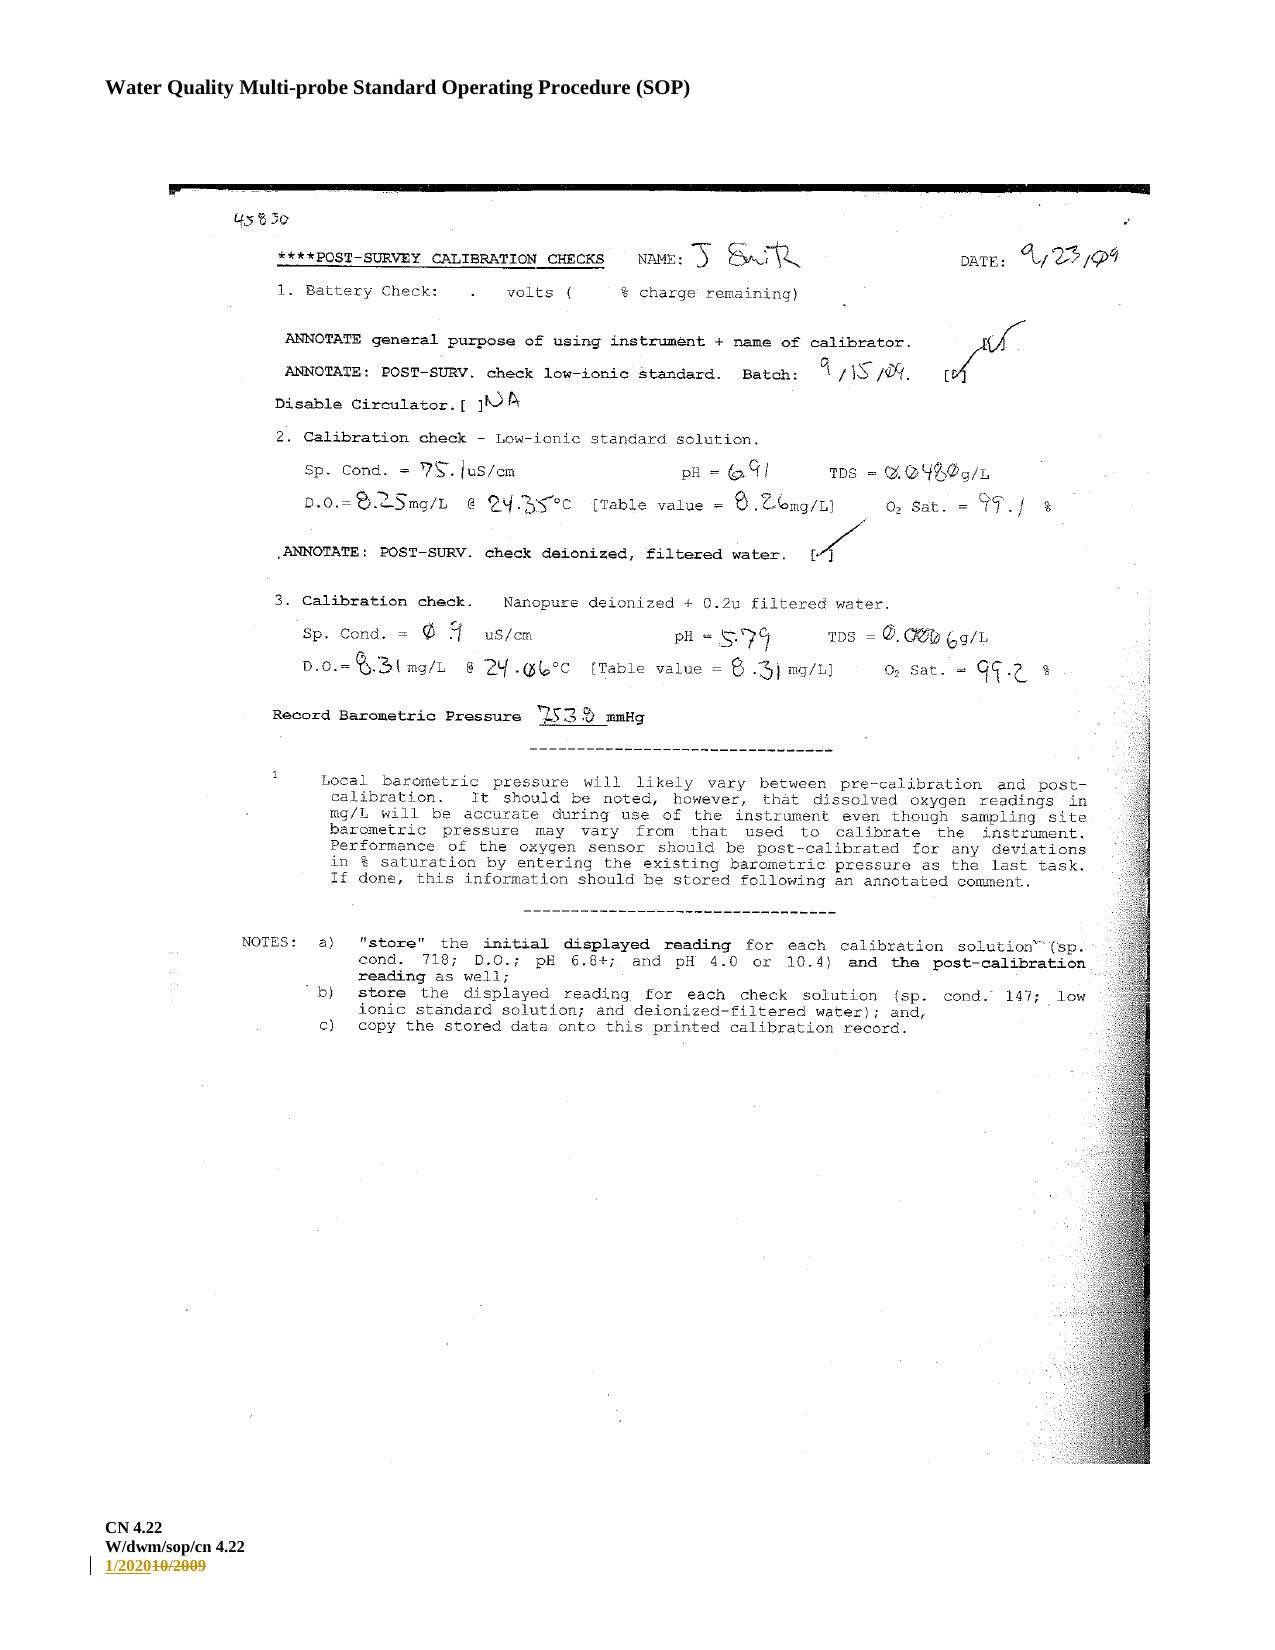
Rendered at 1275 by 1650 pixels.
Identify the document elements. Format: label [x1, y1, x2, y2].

picture [153, 179, 1150, 1464]
